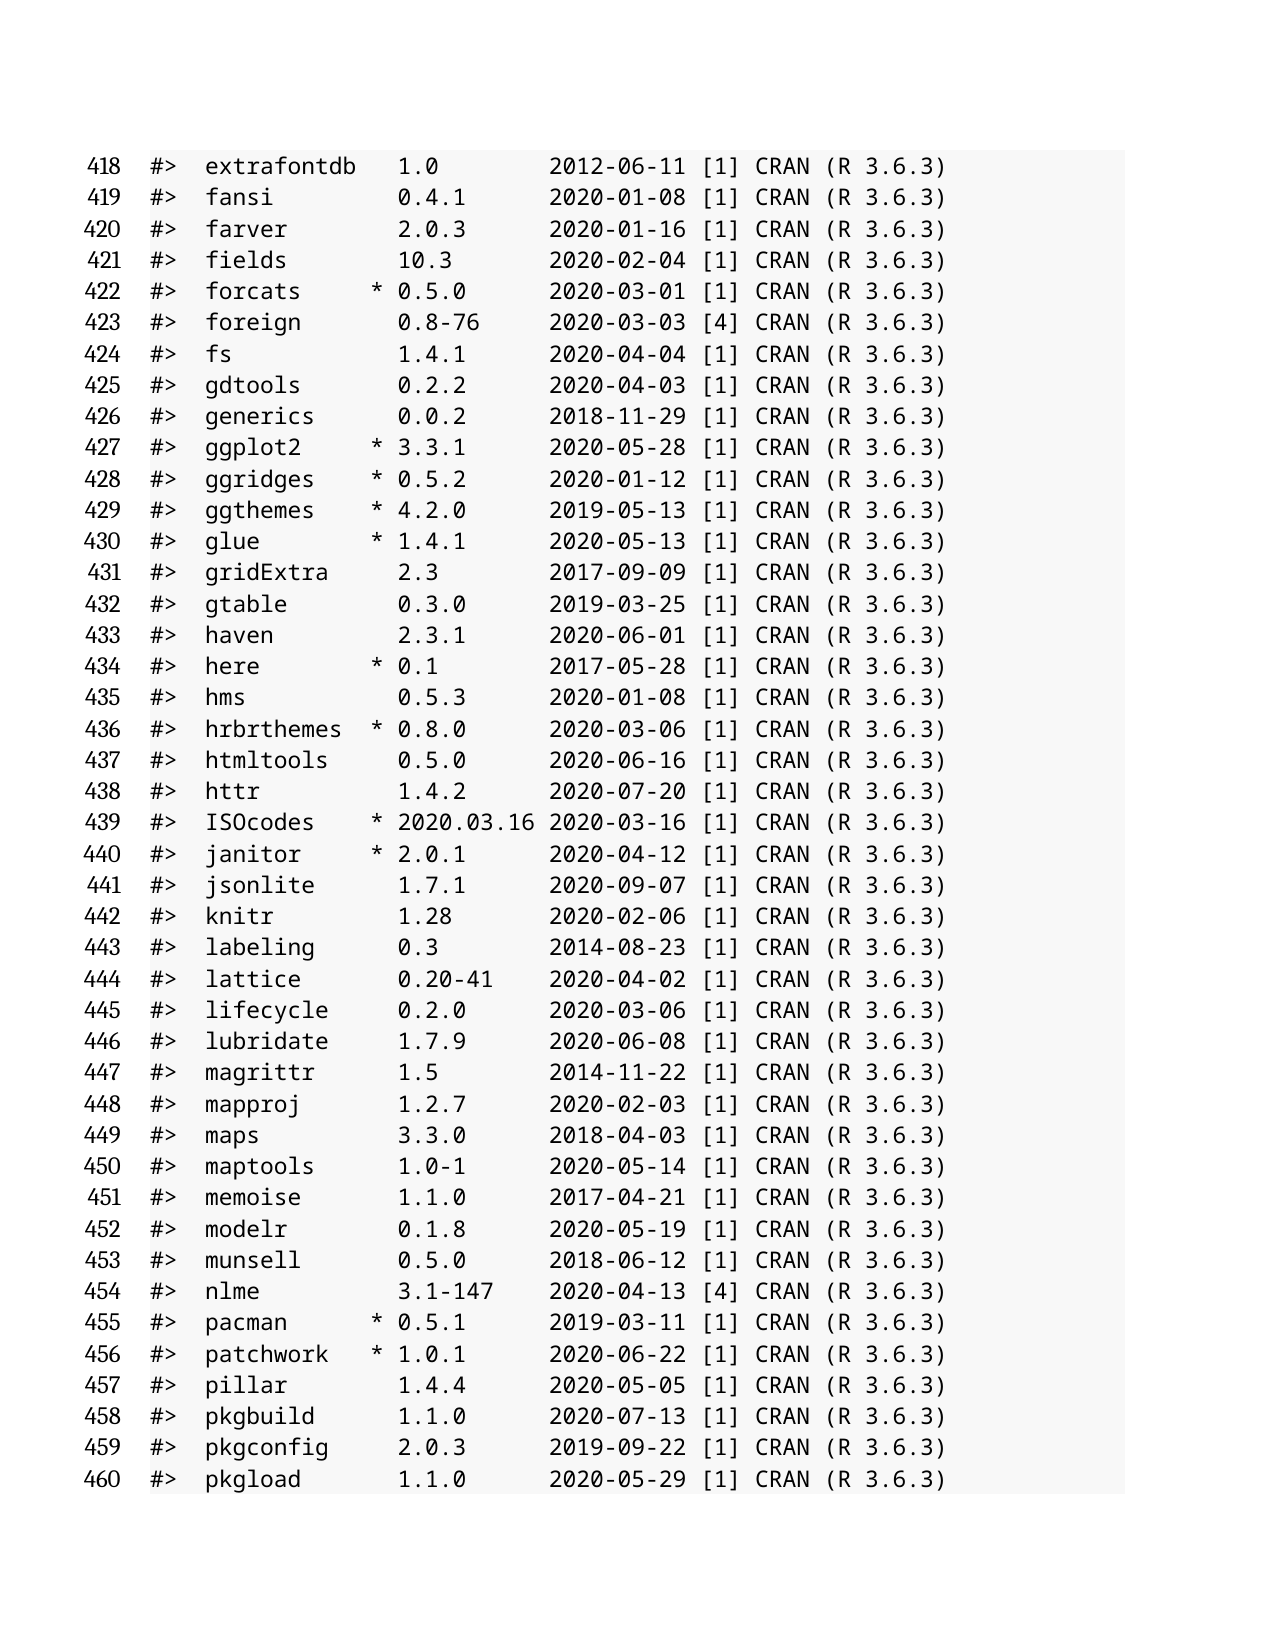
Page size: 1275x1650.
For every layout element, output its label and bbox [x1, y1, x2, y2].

text [150, 150, 1125, 1494]
